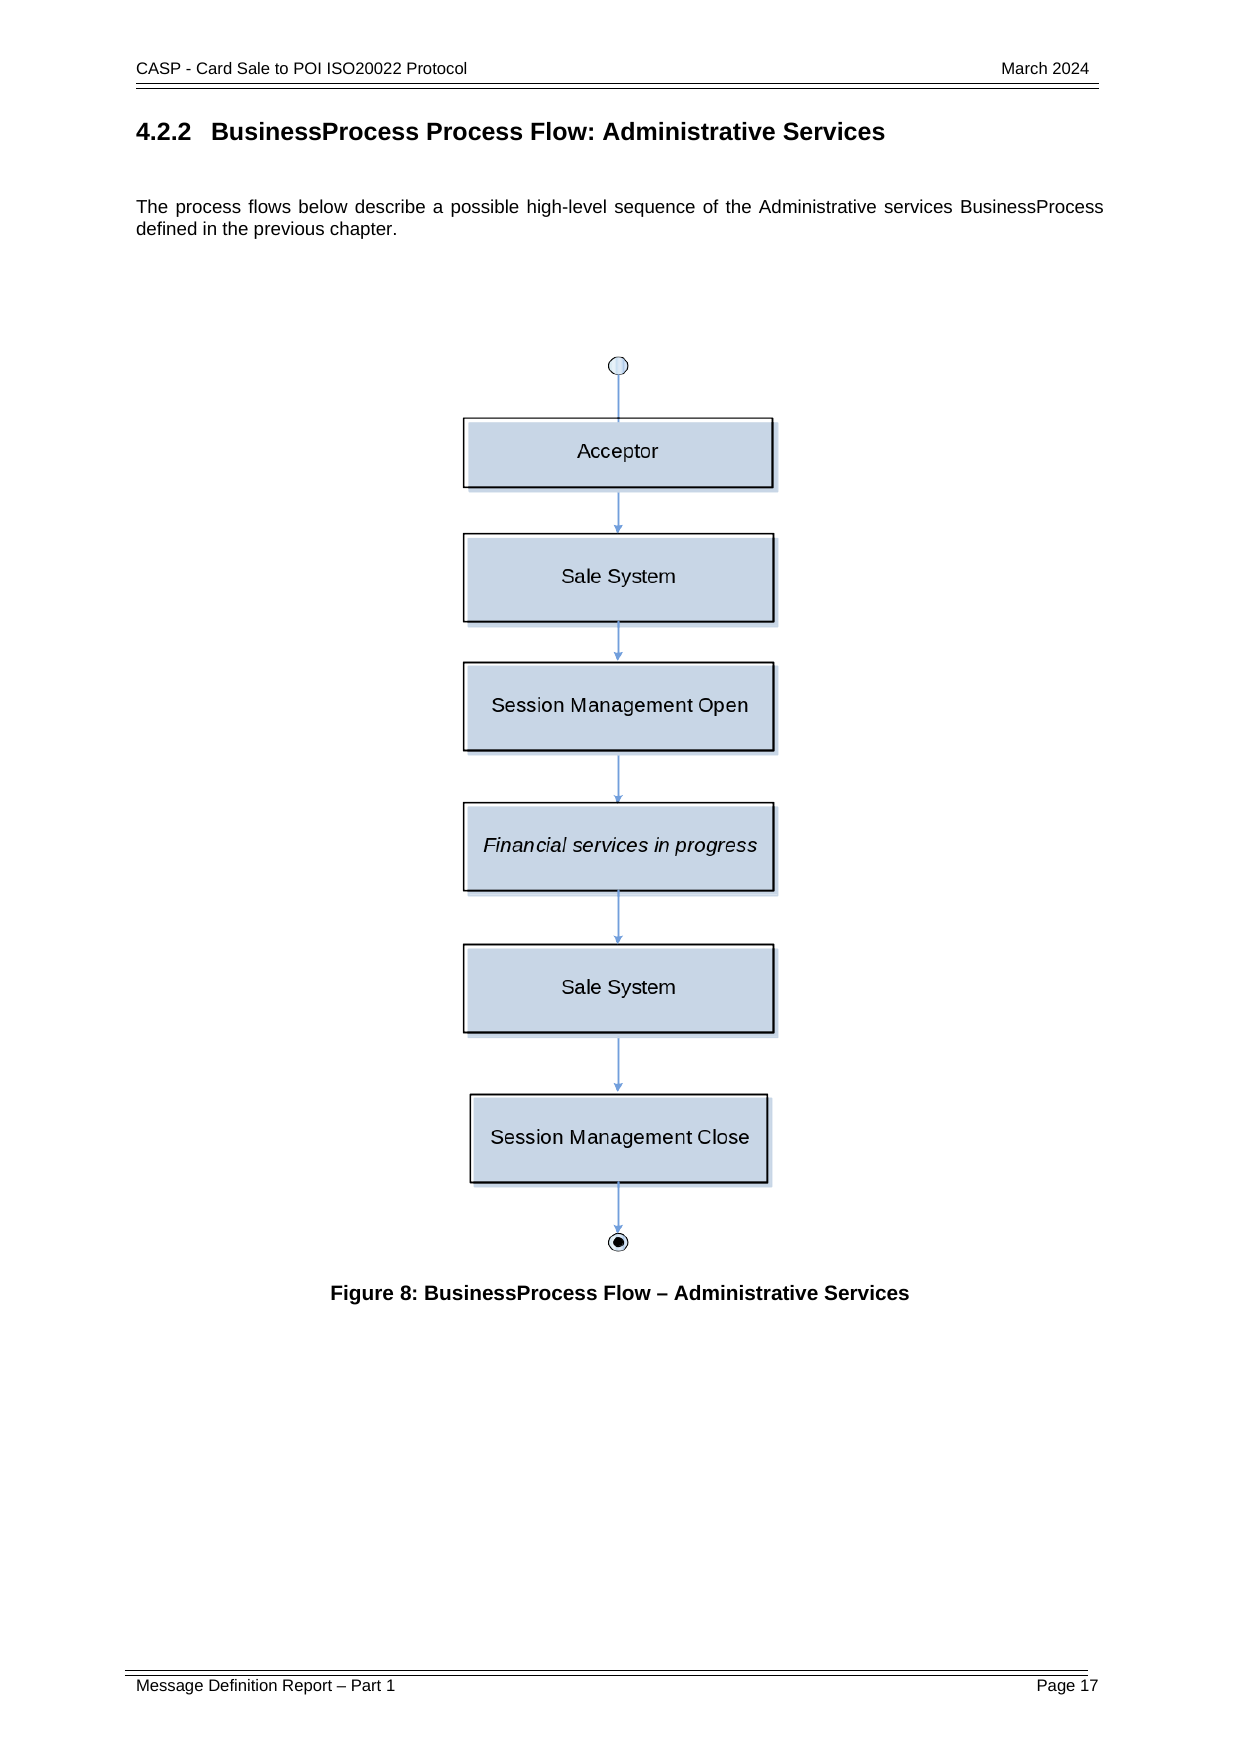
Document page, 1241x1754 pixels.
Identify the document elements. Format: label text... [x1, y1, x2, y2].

text The process flows below describe a possible high-level sequence of the Administrative services BusinessProcess defined in the previous chapter. [136, 196, 1104, 239]
subtitle BusinessProcess Process Flow: Administrative Services [136, 117, 1104, 146]
